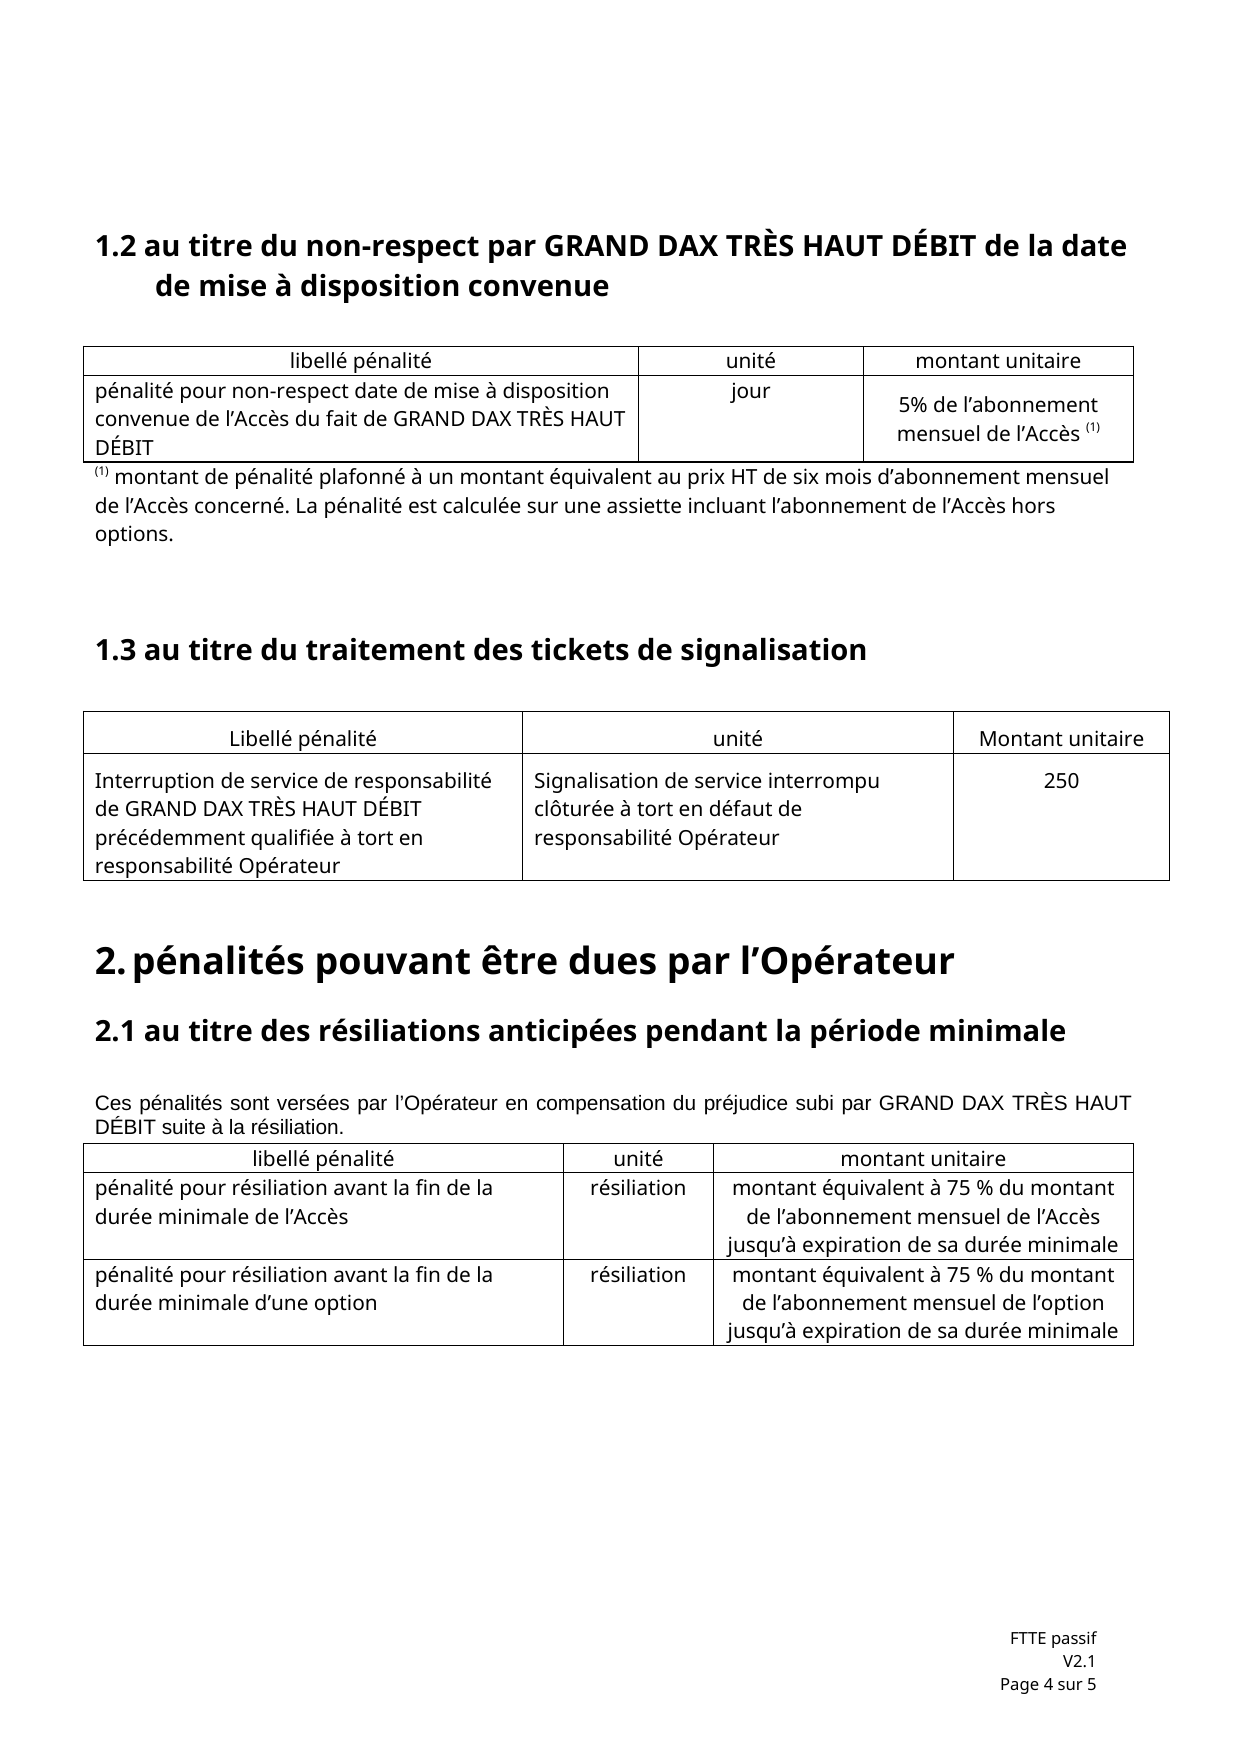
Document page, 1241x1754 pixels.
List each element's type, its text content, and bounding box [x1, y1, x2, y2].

table_header unité [639, 347, 863, 375]
table_cell 250 [954, 754, 1169, 880]
table_header unité [523, 712, 953, 753]
table_header Montant unitaire [954, 712, 1169, 753]
table_cell résiliation [564, 1260, 713, 1345]
table_cell pénalité pour résiliation avant la fin de la durée minimale d’une option [84, 1260, 563, 1345]
table_header libellé pénalité [84, 347, 638, 375]
text (1) montant de pénalité plafonné à un montant équivalent au prix HT de six mois d’abonnement mensuel de l’Accès concerné. La pénalité est calculée sur une assiette incluant l’abonnement de l’Accès hors options. [94, 463, 1134, 548]
table_cell pénalité pour non-respect date de mise à disposition convenue de l’Accès du fait de GRAND DAX TRÈS HAUT DÉBIT [84, 376, 638, 461]
table_cell résiliation [564, 1173, 713, 1259]
table_header montant unitaire [864, 347, 1133, 375]
table_cell Signalisation de service interrompu clôturée à tort en défaut de responsabilité Opérateur [523, 754, 953, 880]
table_header libellé pénalité [84, 1144, 563, 1172]
table_cell montant équivalent à 75 % du montant de l’abonnement mensuel de l’option jusqu’à expiration de sa durée minimale [714, 1260, 1133, 1345]
subtitle au titre des résiliations anticipées pendant la période minimale [94, 1010, 1134, 1050]
table_cell jour [639, 376, 863, 461]
table_header Libellé pénalité [84, 712, 522, 753]
table_cell pénalité pour résiliation avant la fin de la durée minimale de l’Accès [84, 1173, 563, 1259]
subtitle au titre du non-respect par GRAND DAX TRÈS HAUT DÉBIT de la date de mise à disposition convenue [94, 225, 1134, 305]
subtitle au titre du traitement des tickets de signalisation [94, 630, 1134, 669]
table_cell Interruption de service de responsabilité de GRAND DAX TRÈS HAUT DÉBIT précédemment qualifiée à tort en responsabilité Opérateur [84, 754, 522, 880]
table_cell 5% de l’abonnement mensuel de l’Accès (1) [864, 376, 1133, 461]
title pénalités pouvant être dues par l’Opérateur [94, 934, 1134, 985]
table_header unité [564, 1144, 713, 1172]
table_header montant unitaire [714, 1144, 1133, 1172]
table_cell montant équivalent à 75 % du montant de l’abonnement mensuel de l’Accès jusqu’à expiration de sa durée minimale [714, 1173, 1133, 1259]
text Ces pénalités sont versées par l’Opérateur en compensation du préjudice subi par GRAND DAX TRÈS HAUT DÉBIT suite à la résiliation. [94, 1091, 1134, 1139]
